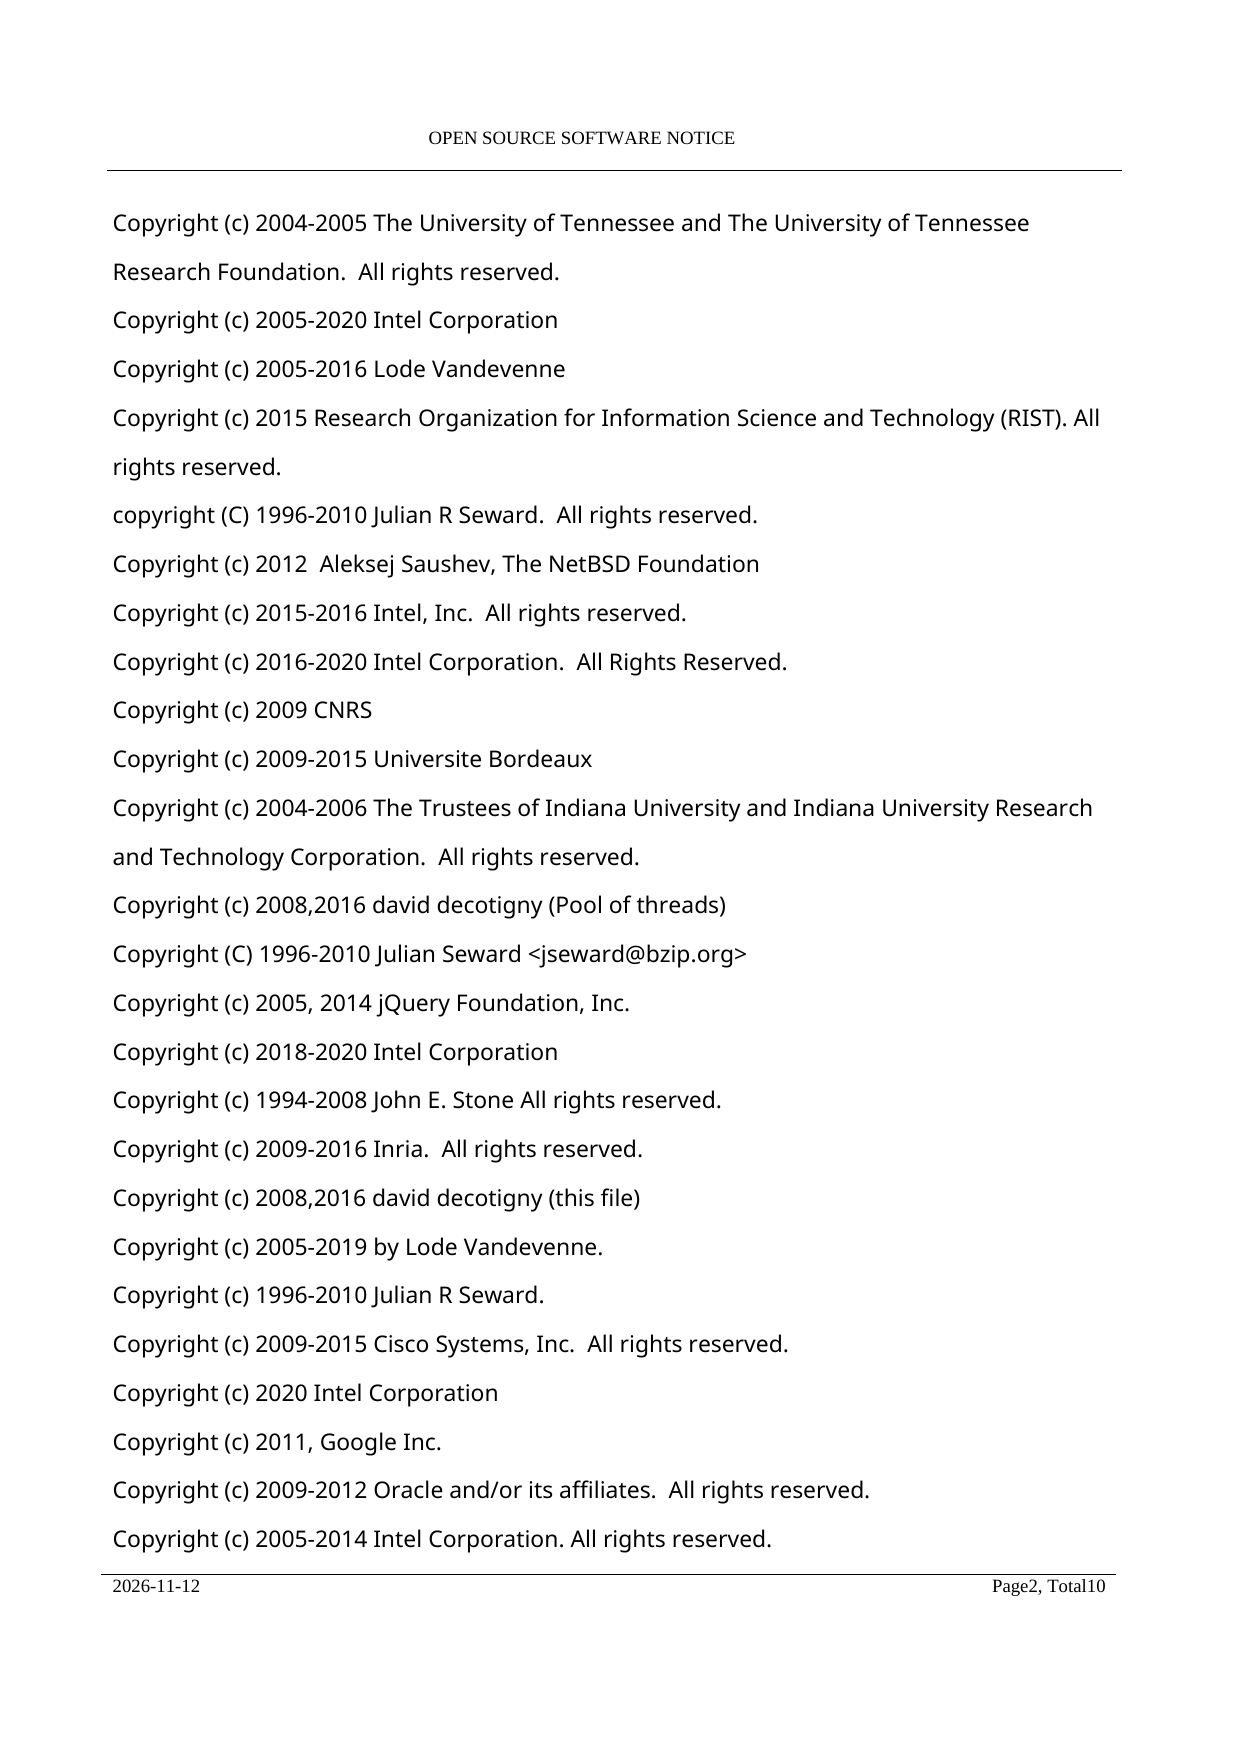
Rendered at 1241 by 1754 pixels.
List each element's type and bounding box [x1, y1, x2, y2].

text [112, 206, 1128, 1555]
